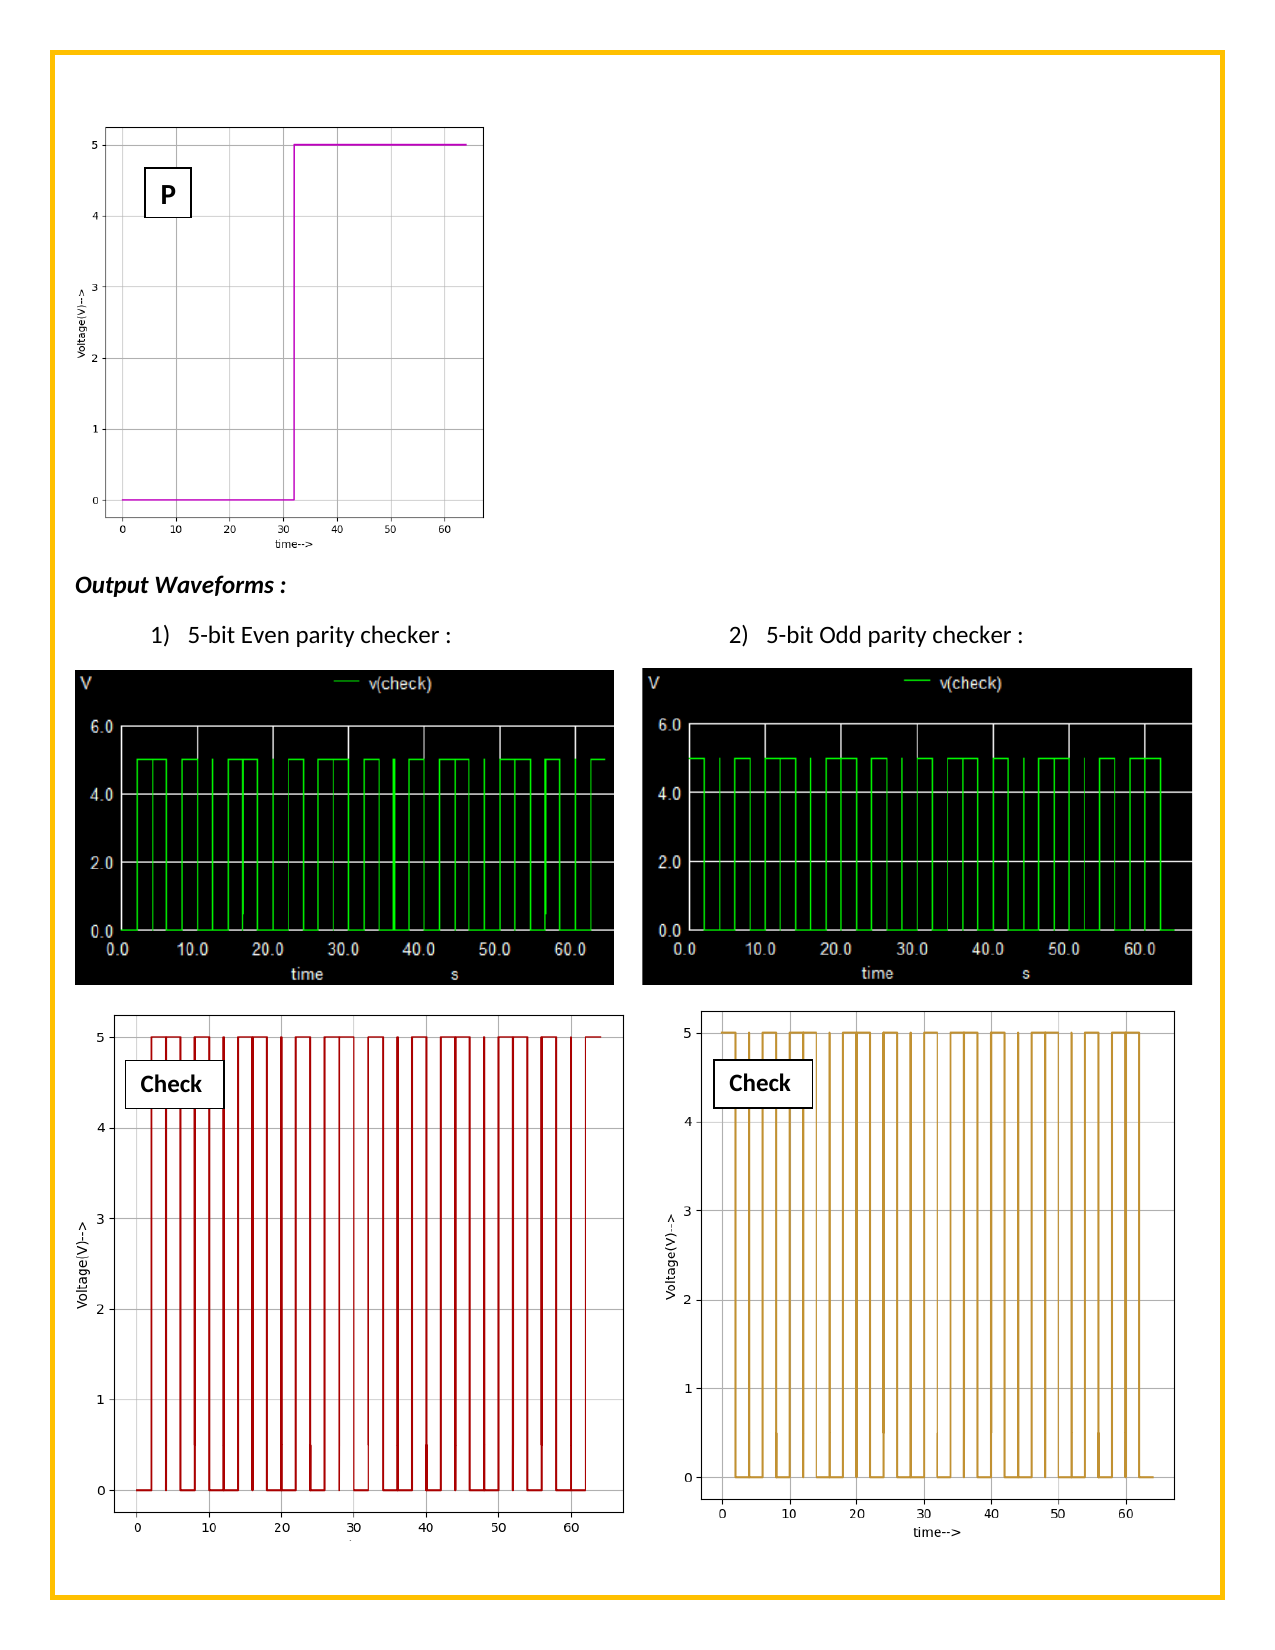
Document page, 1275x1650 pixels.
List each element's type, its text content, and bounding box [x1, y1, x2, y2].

picture [75, 670, 614, 985]
picture [75, 121, 487, 551]
picture [660, 1003, 1180, 1541]
picture [642, 668, 1193, 985]
picture [75, 1011, 632, 1541]
text Output Waveforms : [75, 570, 1200, 600]
list 5-bit Even parity checker : 2) 5-bit Odd parity checker : [150, 619, 1200, 650]
